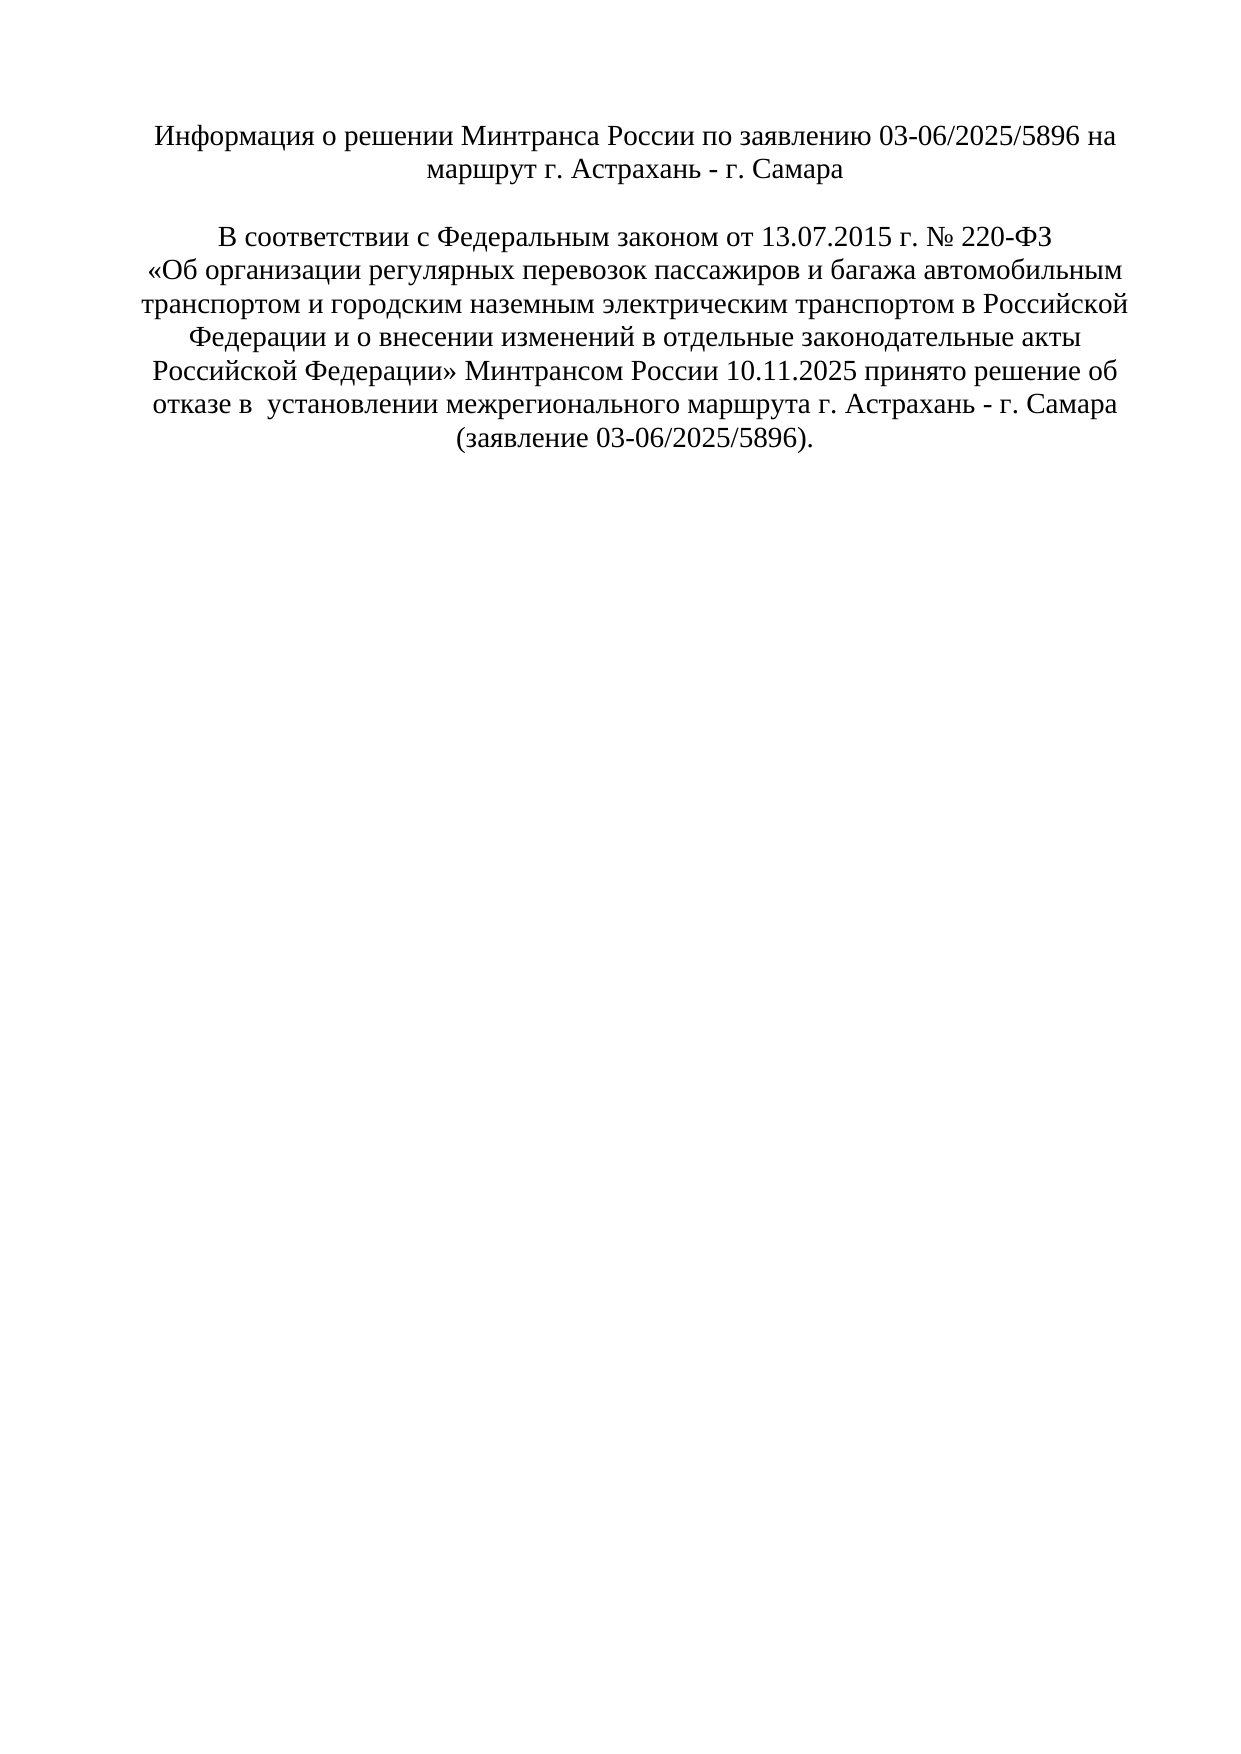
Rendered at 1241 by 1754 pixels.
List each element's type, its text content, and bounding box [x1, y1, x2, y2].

text В соответствии с Федеральным законом от 13.07.2015 г. № 220-ФЗ «Об организации регулярных перевозок пассажиров и багажа автомобильным транспортом и городским наземным электрическим транспортом в Российской Федерации и о внесении изменений в отдельные законодательные акты Российской Федерации» Минтрансом России 10.11.2025 принято решение об отказе в установлении межрегионального маршрута г. Астрахань - г. Самара (заявление 03-06/2025/5896). [118, 219, 1152, 453]
text Информация о решении Минтранса России по заявлению 03-06/2025/5896 на маршрут г. Астрахань - г. Самара [118, 118, 1152, 185]
